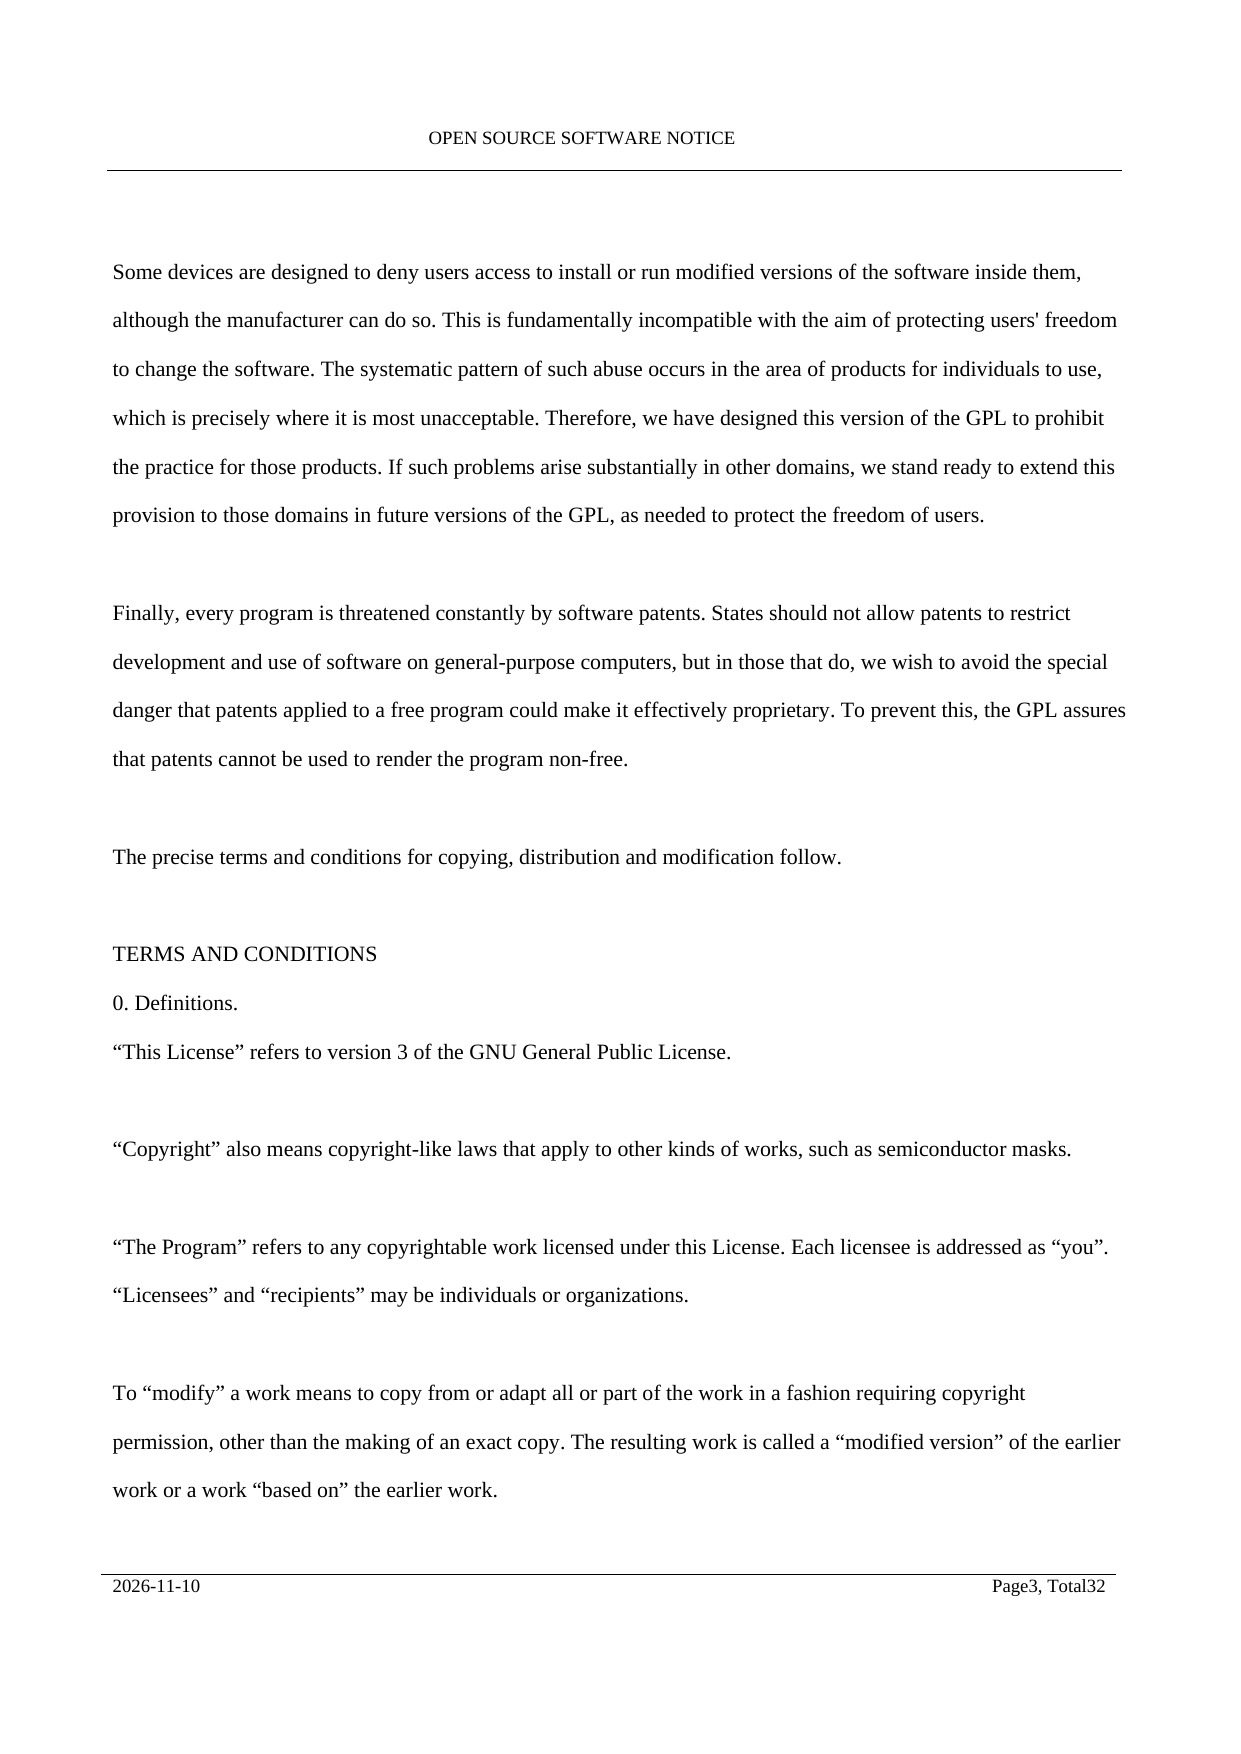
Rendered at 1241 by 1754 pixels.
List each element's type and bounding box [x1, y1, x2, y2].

text [112, 206, 1128, 1506]
